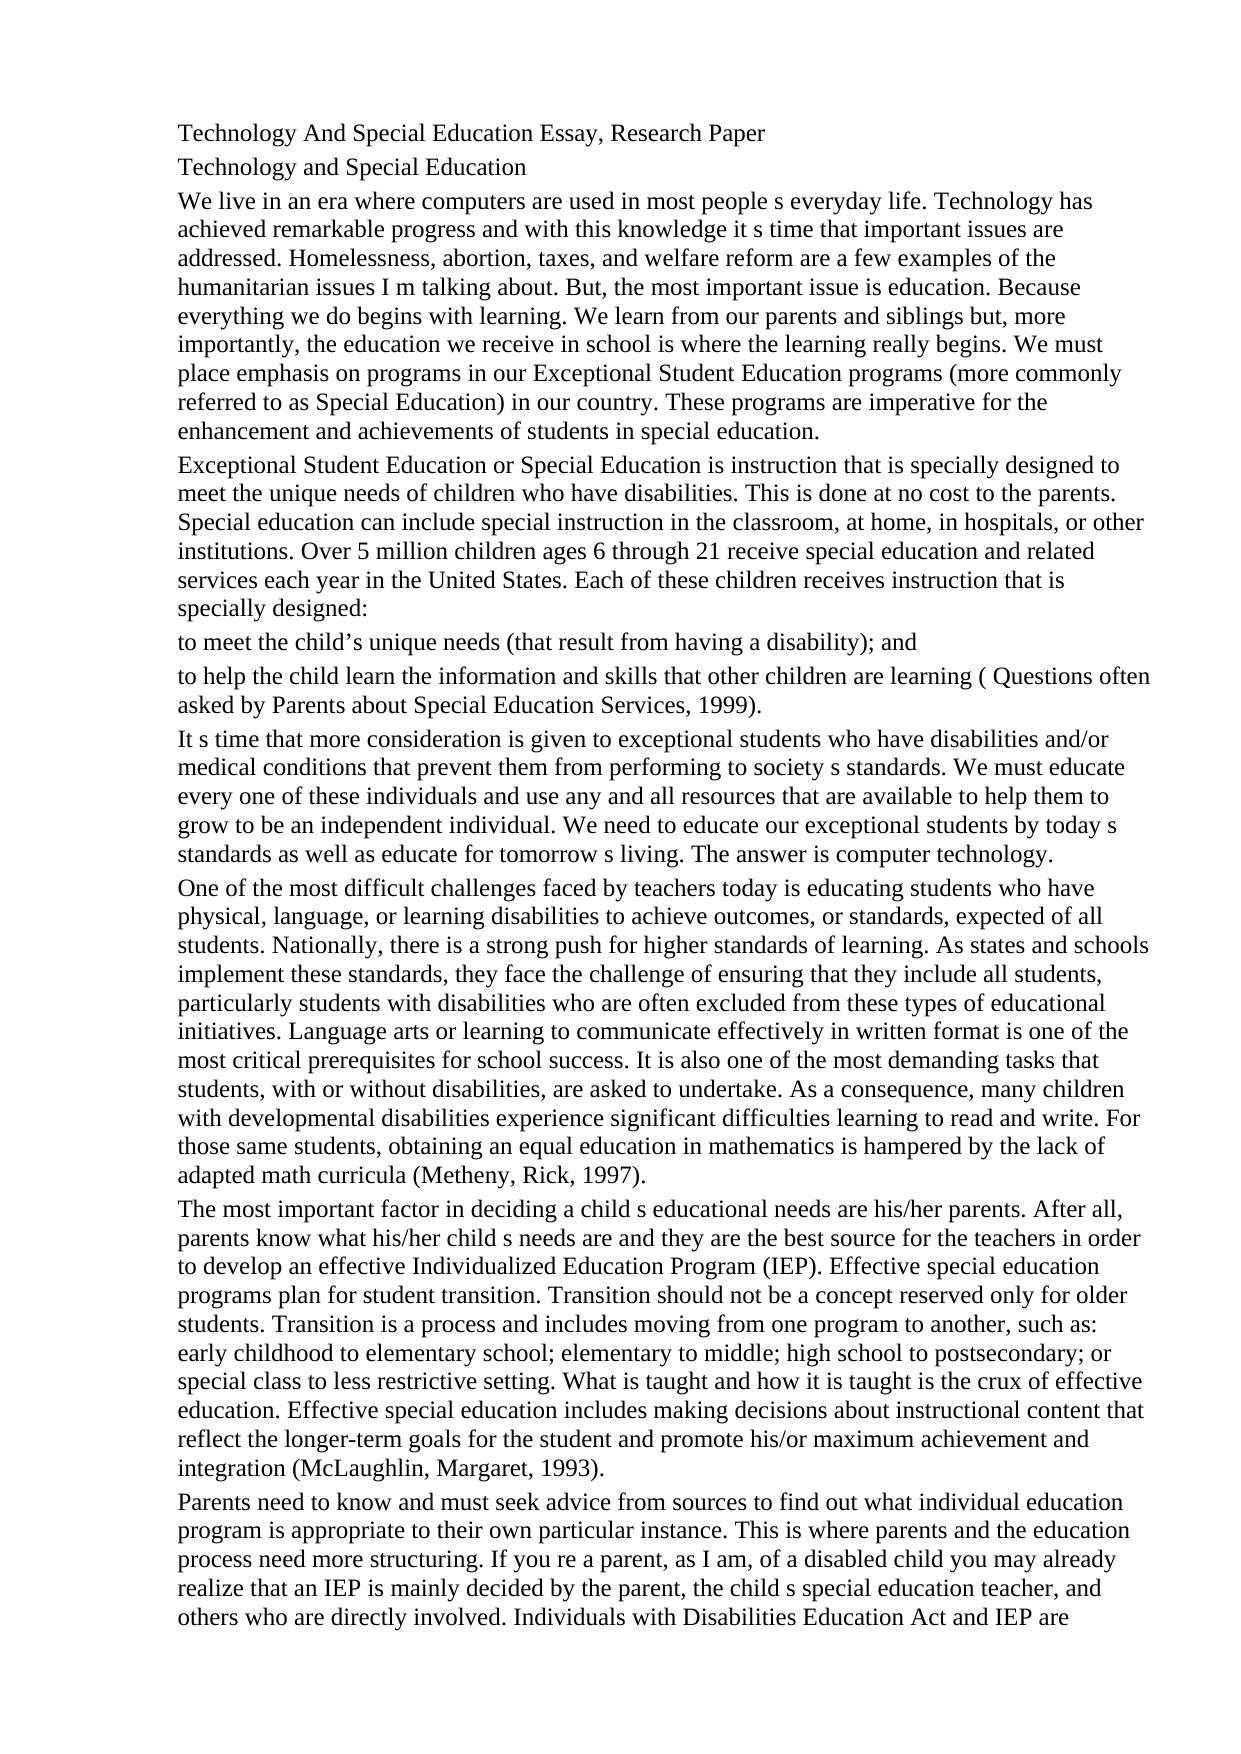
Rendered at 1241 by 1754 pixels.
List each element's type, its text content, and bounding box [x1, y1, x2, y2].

text The most important factor in deciding a child s educational needs are his/her parents. After all, parents know what his/her child s needs are and they are the best source for the teachers in order to develop an effective Individualized Education Program (IEP). Effective special education programs plan for student transition. Transition should not be a concept reserved only for older students. Transition is a process and includes moving from one program to another, such as: early childhood to elementary school; elementary to middle; high school to postsecondary; or special class to less restrictive setting. What is taught and how it is taught is the crux of effective education. Effective special education includes making decisions about instructional content that reflect the longer-term goals for the student and promote his/or maximum achievement and integration (McLaughlin, Margaret, 1993). [177, 1194, 1152, 1481]
text One of the most difficult challenges faced by teachers today is educating students who have physical, language, or learning disabilities to achieve outcomes, or standards, expected of all students. Nationally, there is a strong push for higher standards of learning. As states and schools implement these standards, they face the challenge of ensuring that they include all students, particularly students with disabilities who are often excluded from these types of educational initiatives. Language arts or learning to communicate effectively in written format is one of the most critical prerequisites for school success. It is also one of the most demanding tasks that students, with or without disabilities, are asked to undertake. As a consequence, many children with developmental disabilities experience significant difficulties learning to read and write. For those same students, obtaining an equal education in mathematics is hampered by the lack of adapted math curricula (Metheny, Rick, 1997). [177, 873, 1152, 1189]
text It s time that more consideration is given to exceptional students who have disabilities and/or medical conditions that prevent them from performing to society s standards. We must educate every one of these individuals and use any and all resources that are available to help them to grow to be an independent individual. We need to educate our exceptional students by today s standards as well as educate for tomorrow s living. The answer is computer technology. [177, 724, 1152, 867]
text Technology and Special Education [177, 152, 1152, 181]
text We live in an era where computers are used in most people s everyday life. Technology has achieved remarkable progress and with this knowledge it s time that important issues are addressed. Homelessness, abortion, taxes, and welfare reform are a few examples of the humanitarian issues I m talking about. But, the most important issue is education. Because everything we do begins with learning. We learn from our parents and siblings but, more importantly, the education we receive in school is where the learning really begins. We must place emphasis on programs in our Exceptional Student Education programs (more commonly referred to as Special Education) in our country. These programs are imperative for the enhancement and achievements of students in special education. [177, 186, 1152, 444]
text to help the child learn the information and skills that other children are learning ( Questions often asked by Parents about Special Education Services, 1999). [177, 661, 1152, 719]
text to meet the child’s unique needs (that result from having a disability); and [177, 627, 1152, 656]
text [177, 1487, 1152, 1630]
text Exceptional Student Education or Special Education is instruction that is specially designed to meet the unique needs of children who have disabilities. This is done at no cost to the parents. Special education can include special instruction in the classroom, at home, in hospitals, or other institutions. Over 5 million children ages 6 through 21 receive special education and related services each year in the United States. Each of these children receives instruction that is specially designed: [177, 450, 1152, 622]
text Technology And Special Education Essay, Research Paper [177, 118, 1152, 147]
